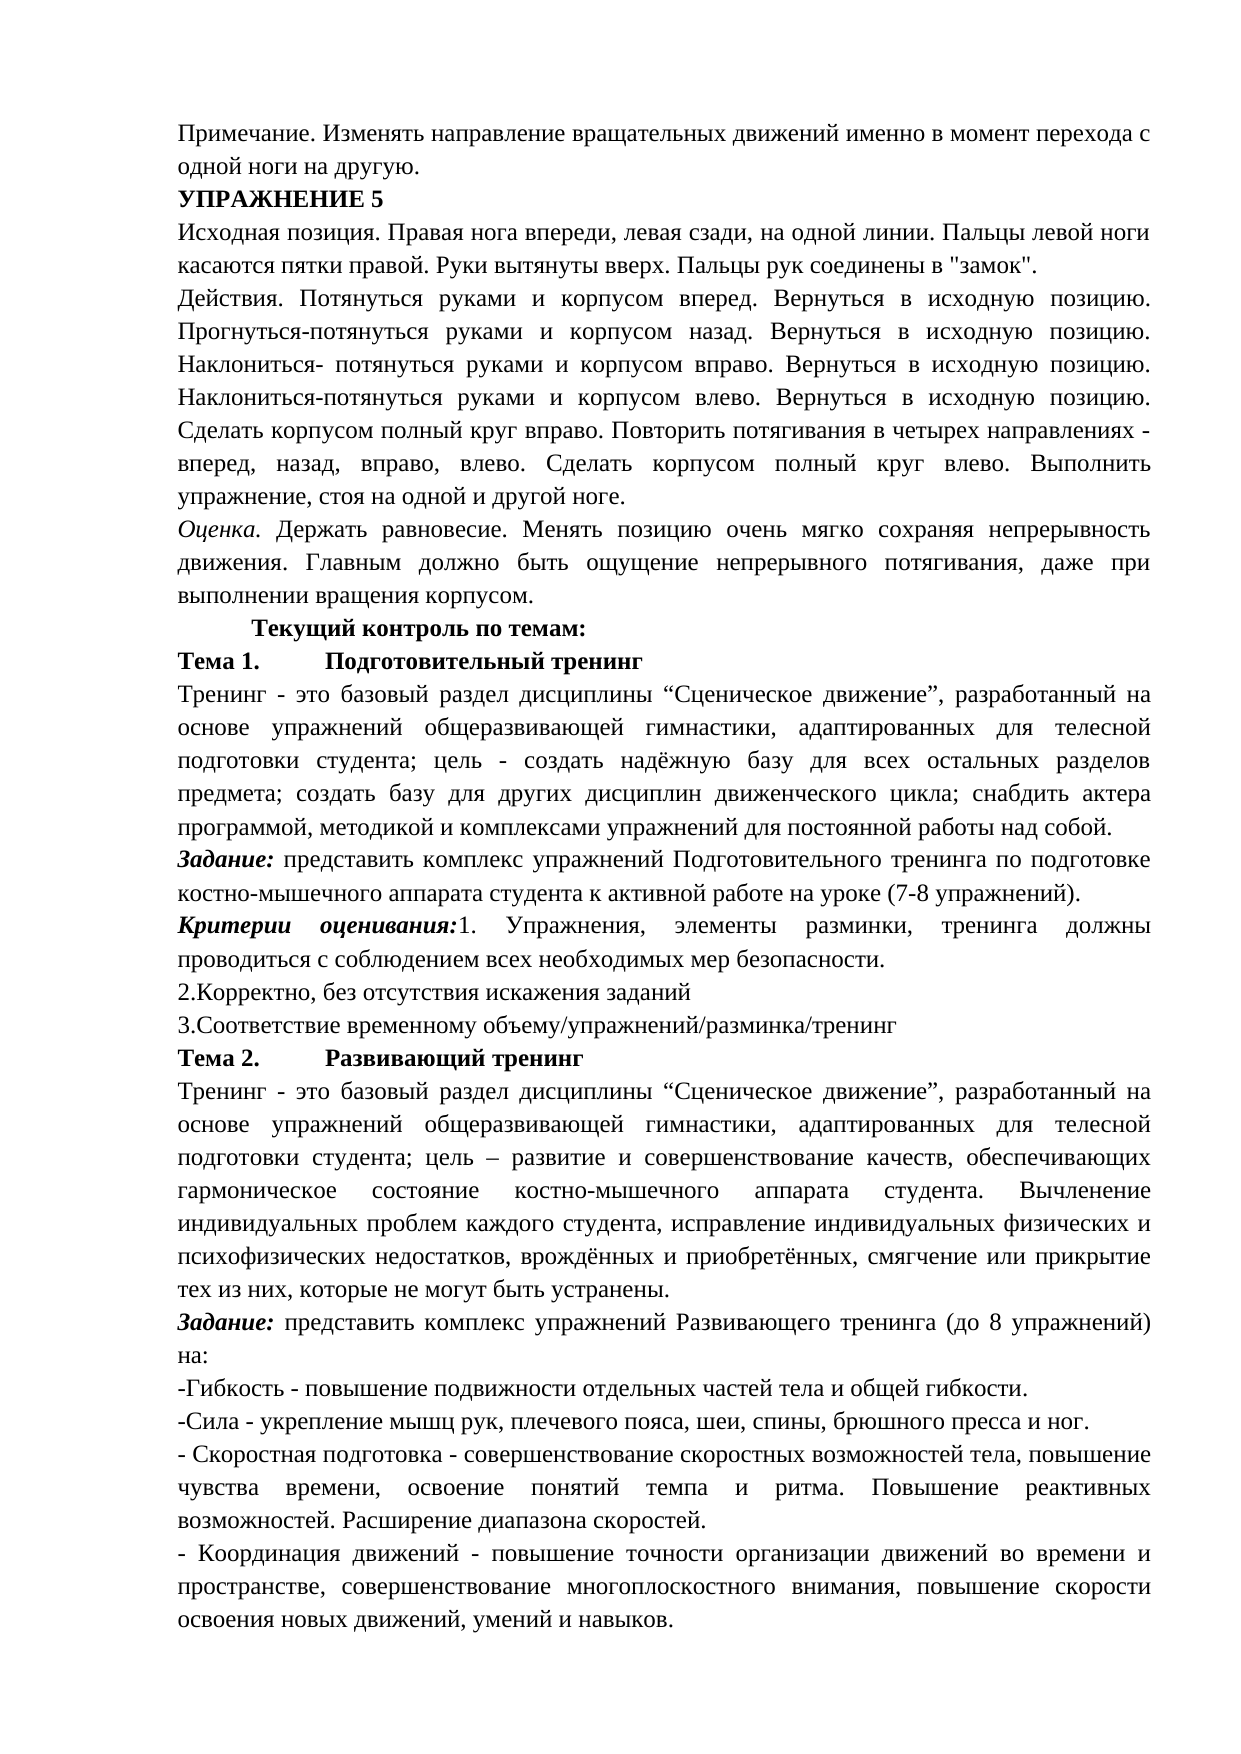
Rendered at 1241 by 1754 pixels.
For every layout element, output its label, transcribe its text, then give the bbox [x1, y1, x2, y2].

text 2.Корректно, без отсутствия искажения заданий [177, 977, 1152, 1005]
text Задание: представить комплекс упражнений Подготовительного тренинга по подготовке костно-мышечного аппарата студента к активной работе на уроке (7-8 упражнений). [177, 844, 1152, 906]
text -Гибкость - повышение подвижности отдельных частей тела и общей гибкости. [177, 1373, 1152, 1402]
text Тема 2. Развивающий тренинг [177, 1043, 1152, 1071]
text -Сила - укрепление мышц рук, плечевого пояса, шеи, спины, брюшного пресса и ног. [177, 1406, 1152, 1435]
text Критерии оценивания:1. Упражнения, элементы разминки, тренинга должны проводиться с соблюдением всех необходимых мер безопасности. [177, 911, 1152, 972]
text Текущий контроль по темам: [177, 613, 1152, 642]
text Тренинг - это базовый раздел дисциплины “Сценическое движение”, разработанный на основе упражнений общеразвивающей гимнастики, адаптированных для телесной подготовки студента; цель – развитие и совершенствование качеств, обеспечивающих гармоническое состояние костно-мышечного аппарата студента. Вычленение индивидуальных проблем каждого студента, исправление индивидуальных физических и психофизических недостатков, врождённых и приобретённых, смягчение или прикрытие тех из них, которые не могут быть устранены. [177, 1076, 1152, 1303]
text Задание: представить комплекс упражнений Развивающего тренинга (до 8 упражнений) на: [177, 1307, 1152, 1369]
text УПРАЖНЕНИЕ 5 [177, 184, 1152, 213]
text Действия. Потянуться руками и корпусом вперед. Вернуться в исходную позицию. Прогнуться-потянуться руками и корпусом назад. Вернуться в исходную позицию. Наклониться- потянуться руками и корпусом вправо. Вернуться в исходную позицию. Наклониться-потянуться руками и корпусом влево. Вернуться в исходную позицию. Сделать корпусом полный круг вправо. Повторить потягивания в четырех направлениях - вперед, назад, вправо, влево. Сделать корпусом полный круг влево. Выполнить упражнение, стоя на одной и другой ноге. [177, 283, 1152, 510]
text 3.Соответствие временному объему/упражнений/разминка/тренинг [177, 1010, 1152, 1038]
text Примечание. Изменять направление вращательных движений именно в момент перехода с одной ноги на другую. [177, 118, 1152, 180]
text Оценка. Держать равновесие. Менять позицию очень мягко сохраняя непрерывность движения. Главным должно быть ощущение непрерывного потягивания, даже при выполнении вращения корпусом. [177, 514, 1152, 609]
text - Координация движений - повышение точности организации движений во времени и пространстве, совершенствование многоплоскостного внимания, повышение скорости освоения новых движений, умений и навыков. [177, 1538, 1152, 1633]
text Тема 1. Подготовительный тренинг [177, 646, 1152, 675]
text - Скоростная подготовка - совершенствование скоростных возможностей тела, повышение чувства времени, освоение понятий темпа и ритма. Повышение реактивных возможностей. Расширение диапазона скоростей. [177, 1439, 1152, 1534]
text Исходная позиция. Правая нога впереди, левая сзади, на одной линии. Пальцы левой ноги касаются пятки правой. Руки вытянуты вверх. Пальцы рук соединены в "замок". [177, 217, 1152, 279]
text Тренинг - это базовый раздел дисциплины “Сценическое движение”, разработанный на основе упражнений общеразвивающей гимнастики, адаптированных для телесной подготовки студента; цель - создать надёжную базу для всех остальных разделов предмета; создать базу для других дисциплин движенческого цикла; снабдить актера программой, методикой и комплексами упражнений для постоянной работы над собой. [177, 679, 1152, 840]
